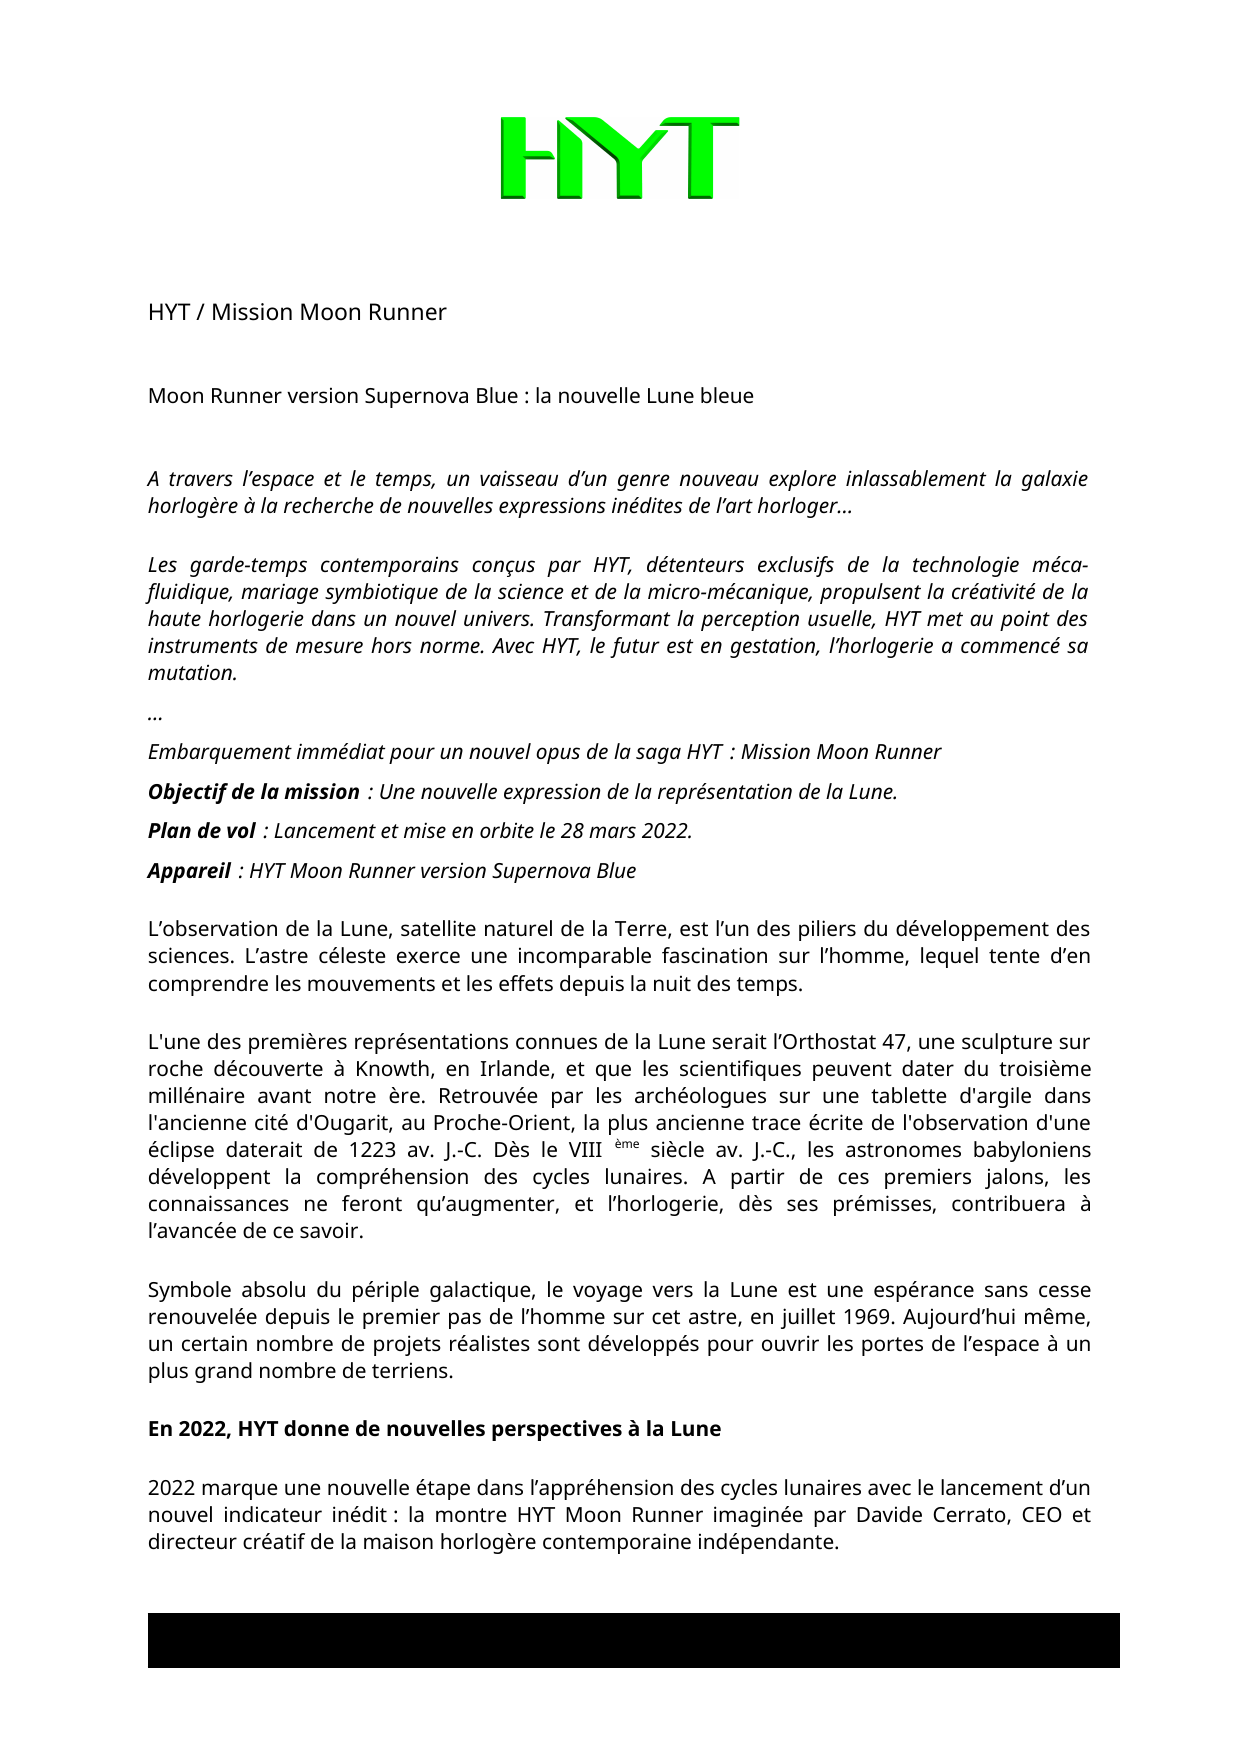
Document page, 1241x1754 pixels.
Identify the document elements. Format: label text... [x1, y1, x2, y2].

text L'une des premières représentations connues de la Lune serait l’Orthostat 47, une sculpture sur roche découverte à Knowth, en Irlande, et que les scientifiques peuvent dater du troisième millénaire avant notre ère. Retrouvée par les archéologues sur une tablette d'argile dans l'ancienne cité d'Ougarit, au Proche-Orient, la plus ancienne trace écrite de l'observation d'une éclipse daterait de 1223 av. J.-C. Dès le VIII ème siècle av. J.-C., les astronomes babyloniens développent la compréhension des cycles lunaires. A partir de ces premiers jalons, les connaissances ne feront qu’augmenter, et l’horlogerie, dès ses prémisses, contribuera à l’avancée de ce savoir. [148, 1028, 1093, 1244]
text Symbole absolu du périple galactique, le voyage vers la Lune est une espérance sans cesse renouvelée depuis le premier pas de l’homme sur cet astre, en juillet 1969. Aujourd’hui même, un certain nombre de projets réalistes sont développés pour ouvrir les portes de l’espace à un plus grand nombre de terriens. [148, 1276, 1093, 1384]
text Plan de vol : Lancement et mise en orbite le 28 mars 2022. [148, 817, 1093, 844]
picture [500, 117, 740, 199]
text En 2022, HYT donne de nouvelles perspectives à la Lune [148, 1415, 1093, 1442]
text Moon Runner version Supernova Blue : la nouvelle Lune bleue [148, 382, 1093, 409]
text A travers l’espace et le temps, un vaisseau d’un genre nouveau explore inlassablement la galaxie horlogère à la recherche de nouvelles expressions inédites de l’art horloger… [148, 465, 1093, 519]
text Embarquement immédiat pour un nouvel opus de la saga HYT : Mission Moon Runner [148, 738, 1093, 765]
text Les garde-temps contemporains conçus par HYT, détenteurs exclusifs de la technologie méca-fluidique, mariage symbiotique de la science et de la micro-mécanique, propulsent la créativité de la haute horlogerie dans un nouvel univers. Transformant la perception usuelle, HYT met au point des instruments de mesure hors norme. Avec HYT, le futur est en gestation, l’horlogerie a commencé sa mutation. [148, 551, 1093, 686]
text Objectif de la mission : Une nouvelle expression de la représentation de la Lune. [148, 778, 1093, 805]
text 2022 marque une nouvelle étape dans l’appréhension des cycles lunaires avec le lancement d’un nouvel indicateur inédit : la montre HYT Moon Runner imaginée par Davide Cerrato, CEO et directeur créatif de la maison horlogère contemporaine indépendante. [148, 1473, 1093, 1555]
text Appareil : HYT Moon Runner version Supernova Blue [148, 857, 1093, 884]
text L’observation de la Lune, satellite naturel de la Terre, est l’un des piliers du développement des sciences. L’astre céleste exerce une incomparable fascination sur l’homme, lequel tente d’en comprendre les mouvements et les effets depuis la nuit des temps. [148, 915, 1093, 996]
text HYT / Mission Moon Runner [148, 298, 1093, 326]
text … [148, 698, 1093, 726]
